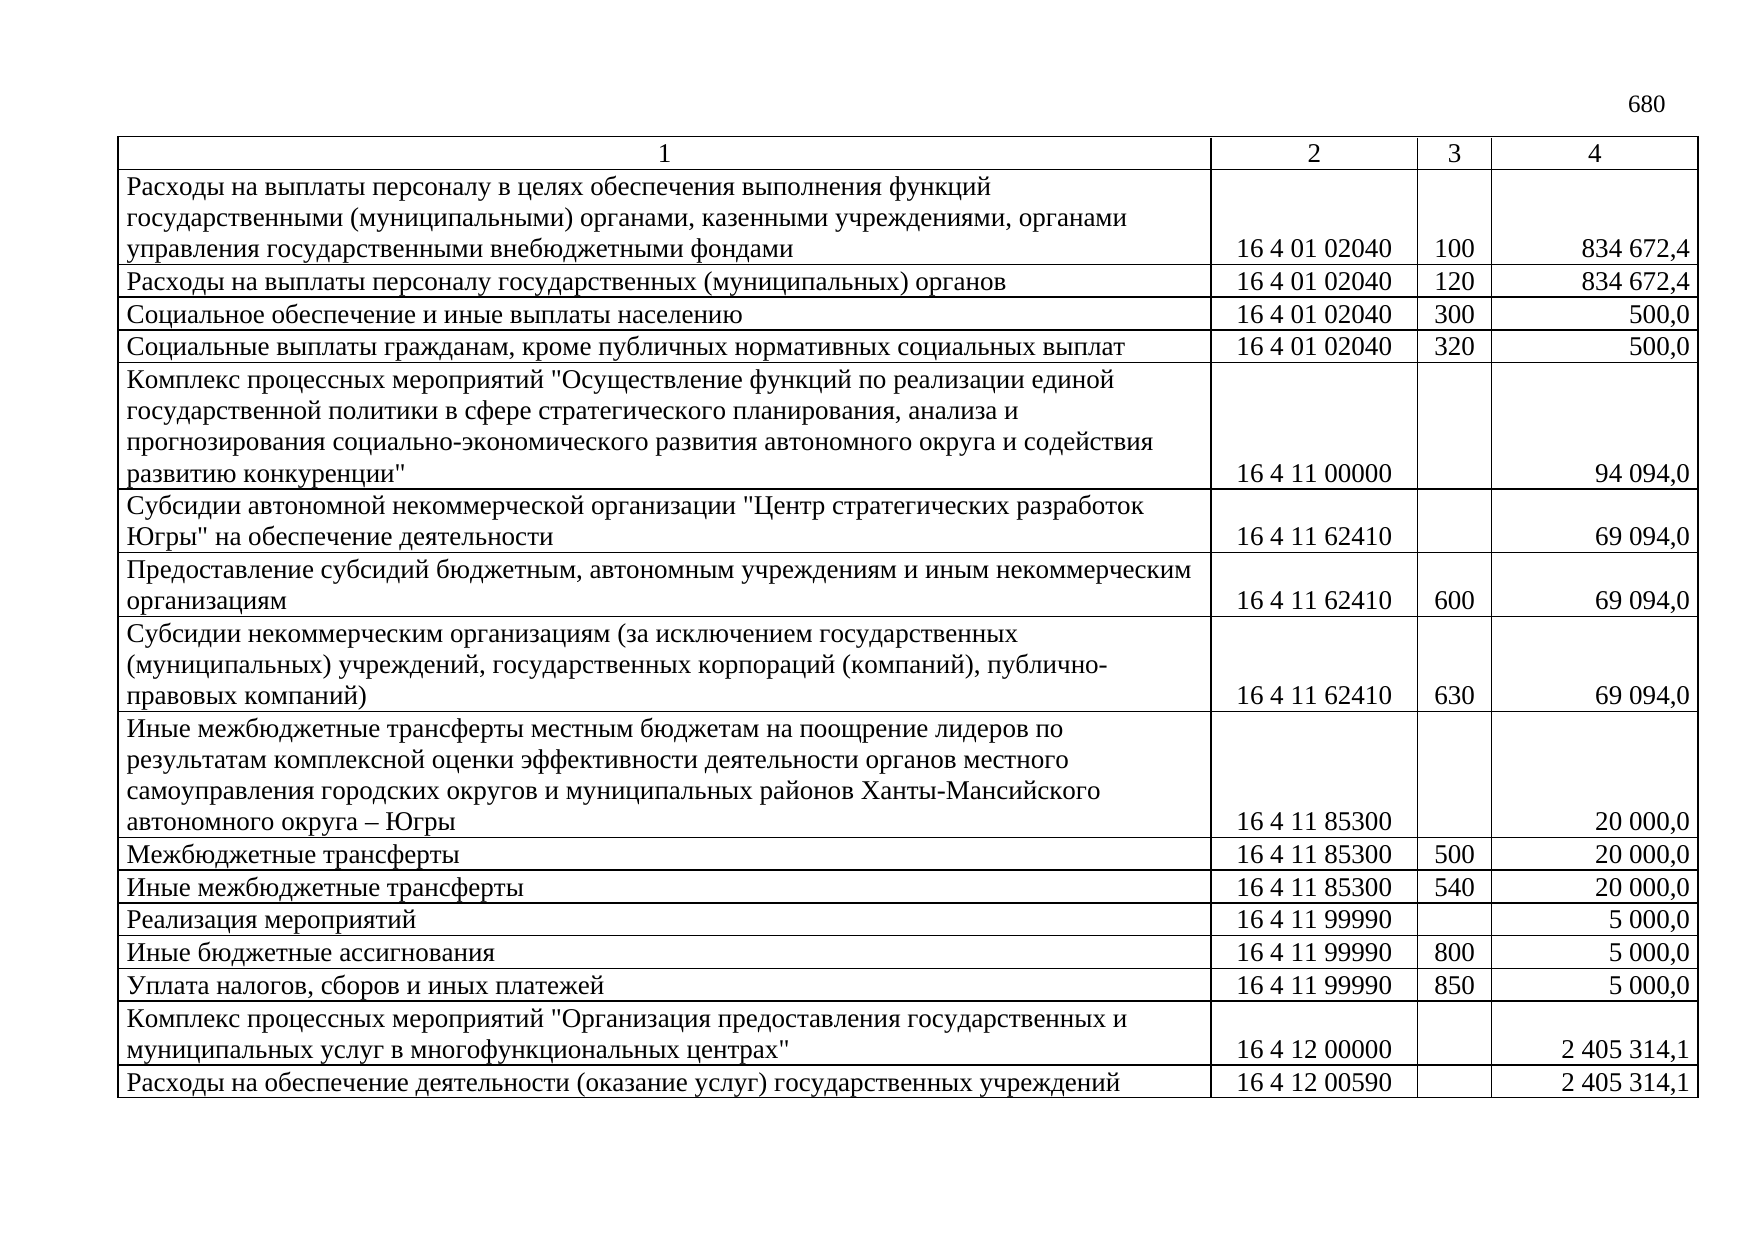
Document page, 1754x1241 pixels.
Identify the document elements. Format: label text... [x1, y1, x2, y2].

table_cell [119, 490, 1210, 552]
table_header 2 [1212, 137, 1417, 168]
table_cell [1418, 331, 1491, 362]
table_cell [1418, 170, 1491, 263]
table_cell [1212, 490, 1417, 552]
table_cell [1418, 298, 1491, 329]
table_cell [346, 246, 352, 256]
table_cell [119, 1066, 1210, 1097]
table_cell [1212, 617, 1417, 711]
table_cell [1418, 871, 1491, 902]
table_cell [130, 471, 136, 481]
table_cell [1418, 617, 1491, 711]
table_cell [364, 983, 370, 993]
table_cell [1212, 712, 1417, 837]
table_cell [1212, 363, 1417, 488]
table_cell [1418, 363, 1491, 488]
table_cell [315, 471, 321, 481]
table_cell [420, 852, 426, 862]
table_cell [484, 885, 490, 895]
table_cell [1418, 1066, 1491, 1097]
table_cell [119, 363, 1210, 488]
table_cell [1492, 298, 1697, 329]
table_header 1 [119, 137, 1211, 168]
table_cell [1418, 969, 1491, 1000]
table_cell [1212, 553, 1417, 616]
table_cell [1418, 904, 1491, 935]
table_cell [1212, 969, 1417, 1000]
table_header 3 [1418, 137, 1491, 168]
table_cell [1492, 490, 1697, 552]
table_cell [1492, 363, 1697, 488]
table_header 4 [1492, 137, 1697, 168]
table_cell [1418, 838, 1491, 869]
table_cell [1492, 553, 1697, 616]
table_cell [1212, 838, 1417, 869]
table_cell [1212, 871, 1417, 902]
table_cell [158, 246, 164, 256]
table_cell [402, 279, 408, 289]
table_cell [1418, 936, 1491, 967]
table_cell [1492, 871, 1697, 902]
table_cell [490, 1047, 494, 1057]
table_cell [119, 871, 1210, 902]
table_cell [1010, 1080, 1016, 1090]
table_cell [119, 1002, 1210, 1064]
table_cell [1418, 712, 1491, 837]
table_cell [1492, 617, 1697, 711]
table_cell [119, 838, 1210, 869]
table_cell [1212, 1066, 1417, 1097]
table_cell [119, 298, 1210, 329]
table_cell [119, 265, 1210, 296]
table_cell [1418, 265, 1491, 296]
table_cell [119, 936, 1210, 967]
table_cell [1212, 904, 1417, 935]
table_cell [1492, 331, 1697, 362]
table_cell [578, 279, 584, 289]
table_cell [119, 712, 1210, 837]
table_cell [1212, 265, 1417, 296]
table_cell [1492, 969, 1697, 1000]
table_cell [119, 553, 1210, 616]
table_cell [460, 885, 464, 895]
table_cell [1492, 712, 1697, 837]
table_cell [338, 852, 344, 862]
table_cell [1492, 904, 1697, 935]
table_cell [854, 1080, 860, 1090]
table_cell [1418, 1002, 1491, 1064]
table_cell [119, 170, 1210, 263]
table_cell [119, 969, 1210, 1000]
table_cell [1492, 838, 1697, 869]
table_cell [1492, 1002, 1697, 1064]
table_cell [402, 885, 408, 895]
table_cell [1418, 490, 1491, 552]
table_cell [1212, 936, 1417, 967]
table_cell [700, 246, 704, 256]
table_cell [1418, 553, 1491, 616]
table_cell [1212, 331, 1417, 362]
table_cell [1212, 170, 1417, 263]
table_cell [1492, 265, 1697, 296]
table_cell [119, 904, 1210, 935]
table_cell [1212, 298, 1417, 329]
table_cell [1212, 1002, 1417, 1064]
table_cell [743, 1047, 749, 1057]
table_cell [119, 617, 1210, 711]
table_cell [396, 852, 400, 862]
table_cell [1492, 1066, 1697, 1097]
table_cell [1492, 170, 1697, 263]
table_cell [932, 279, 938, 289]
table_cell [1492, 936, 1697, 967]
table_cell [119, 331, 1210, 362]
